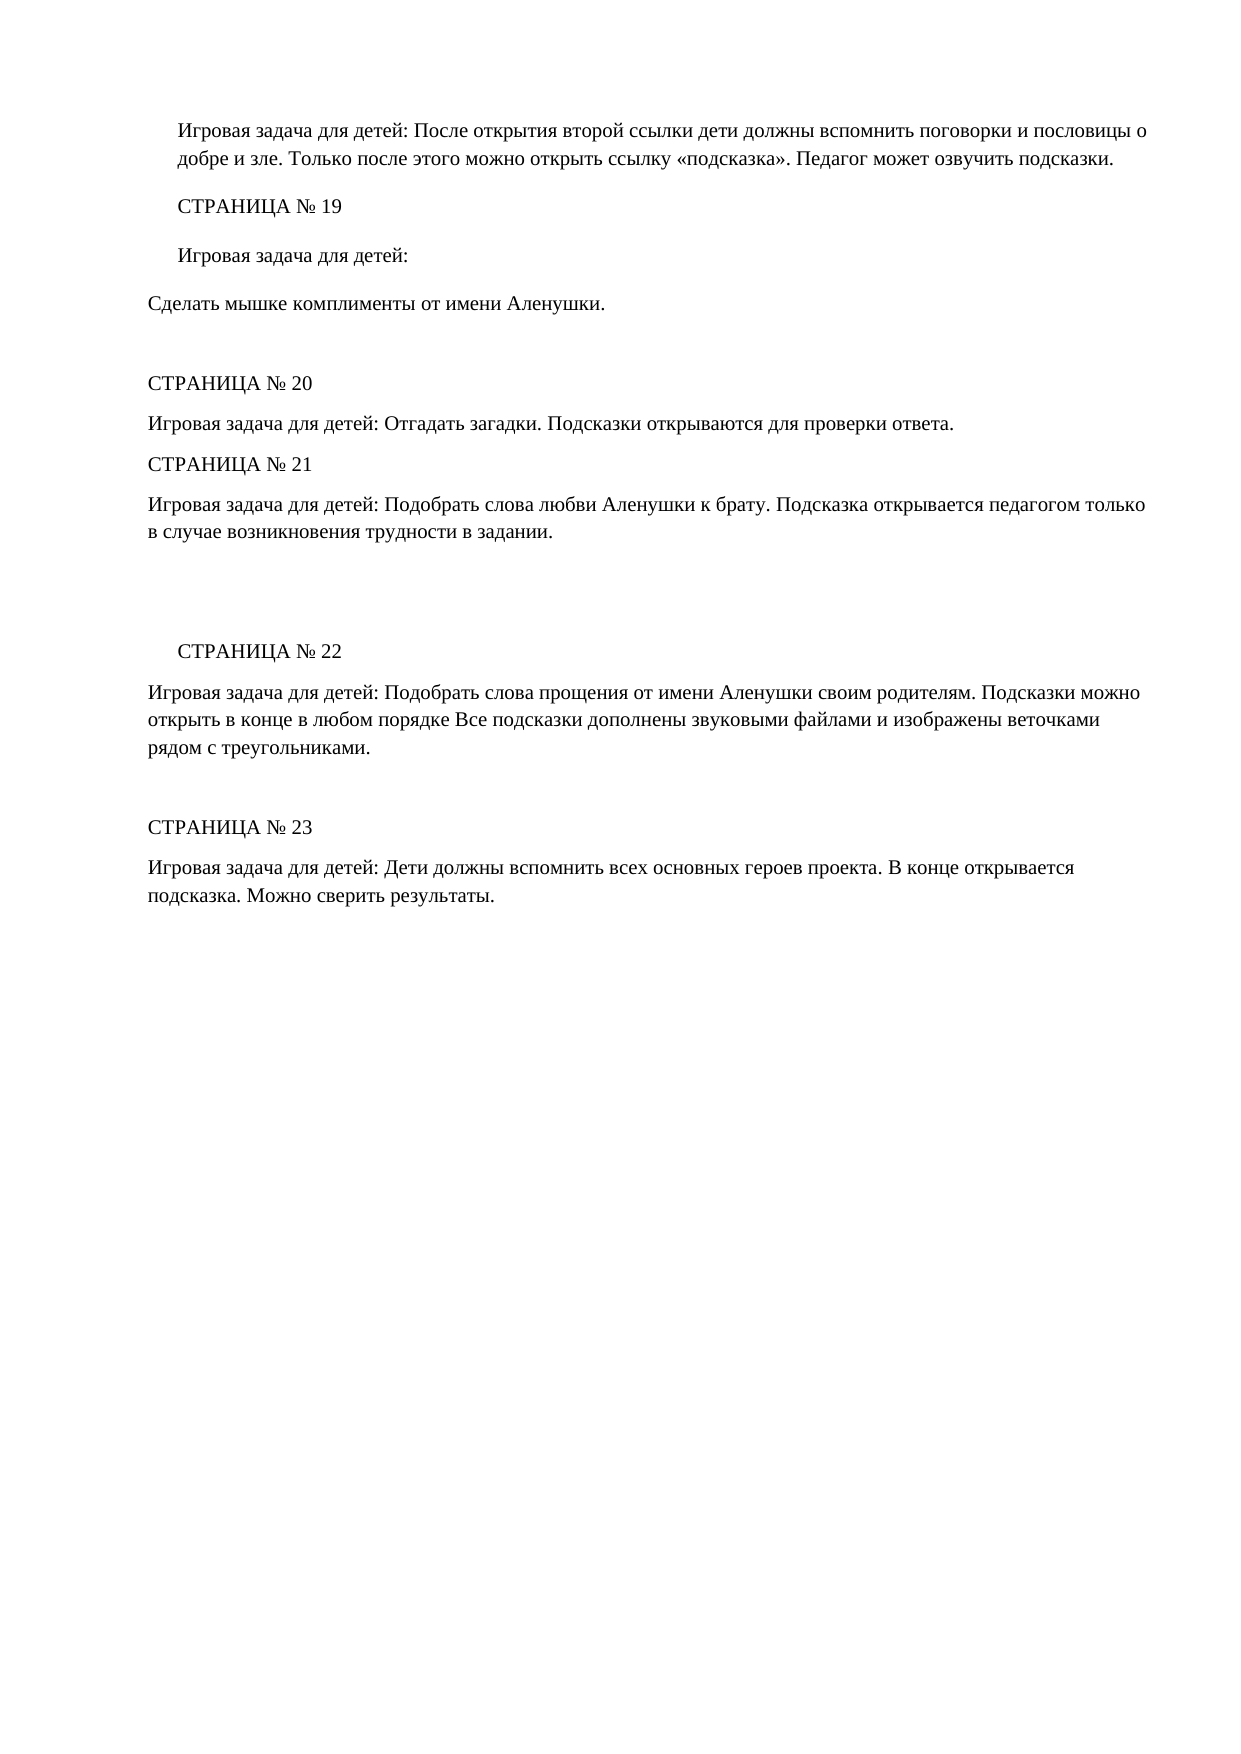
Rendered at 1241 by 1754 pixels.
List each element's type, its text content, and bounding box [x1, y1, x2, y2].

text Игровая задача для детей: Отгадать загадки. Подсказки открываются для проверки ответа. [148, 411, 1152, 435]
text СТРАНИЦА № 23 [148, 815, 1152, 839]
text Игровая задача для детей: После открытия второй ссылки дети должны вспомнить поговорки и пословицы о добре и зле. Только после этого можно открыть ссылку «подсказка». Педагог может озвучить подсказки. [177, 118, 1152, 170]
text Сделать мышке комплименты от имени Аленушки. [148, 291, 1152, 315]
text СТРАНИЦА № 19 [177, 194, 1152, 218]
text Игровая задача для детей: Дети должны вспомнить всех основных героев проекта. В конце открывается подсказка. Можно сверить результаты. [148, 855, 1152, 907]
text СТРАНИЦА № 20 [148, 371, 1152, 395]
text Игровая задача для детей: Подобрать слова любви Аленушки к брату. Подсказка открывается педагогом только в случае возникновения трудности в задании. [148, 492, 1152, 543]
text Игровая задача для детей: [177, 243, 1152, 267]
text Игровая задача для детей: Подобрать слова прощения от имени Аленушки своим родителям. Подсказки можно открыть в конце в любом порядке Все подсказки дополнены звуковыми файлами и изображены веточками рядом с треугольниками. [148, 679, 1152, 759]
text СТРАНИЦА № 21 [148, 451, 1152, 476]
text СТРАНИЦА № 22 [177, 639, 1152, 663]
